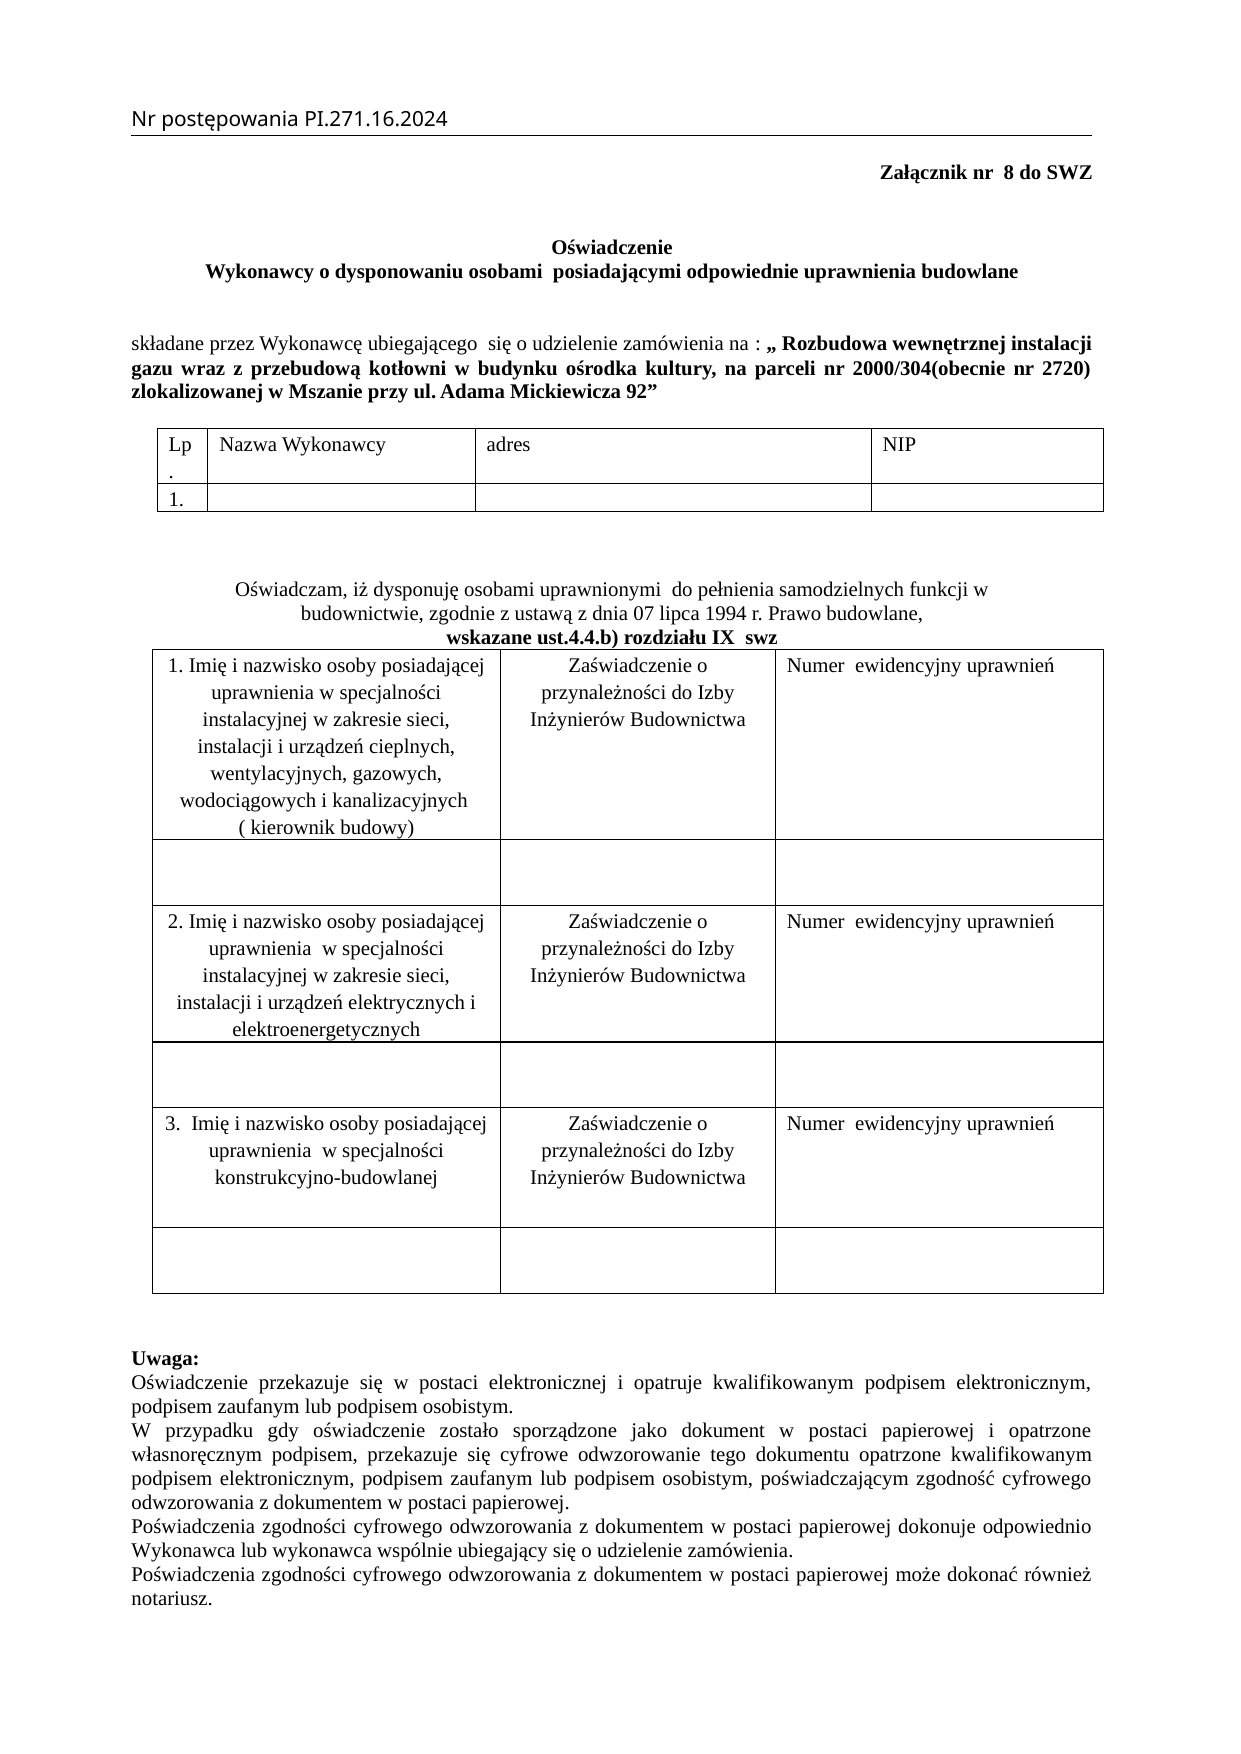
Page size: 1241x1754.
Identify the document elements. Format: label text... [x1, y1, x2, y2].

table_cell [476, 484, 871, 511]
table_cell Numer ewidencyjny uprawnień [776, 906, 1103, 1041]
table_cell [208, 484, 475, 511]
table_header Lp. [158, 429, 207, 483]
text Załącznik nr 8 do SWZ [131, 160, 1092, 184]
list Poświadczenia zgodności cyfrowego odwzorowania z dokumentem w postaci papierowej dokonuje odpowiednio Wykonawca lub wykonawca wspólnie ubiegający się o udzielenie zamówienia. [131, 1514, 1092, 1562]
table_cell [153, 1043, 500, 1107]
list Poświadczenia zgodności cyfrowego odwzorowania z dokumentem w postaci papierowej może dokonać również notariusz. [131, 1562, 1092, 1610]
table_cell [776, 1043, 1103, 1107]
table_header 1. Imię i nazwisko osoby posiadającej uprawnienia w specjalności instalacyjnej w zakresie sieci, instalacji i urządzeń cieplnych, wentylacyjnych, gazowych, wodociągowych i kanalizacyjnych ( kierownik budowy) [153, 650, 500, 839]
table_header Numer ewidencyjny uprawnień [776, 650, 1103, 839]
table_header adres [476, 429, 871, 483]
table_cell 3. Imię i nazwisko osoby posiadającej uprawnienia w specjalności konstrukcyjno-budowlanej [153, 1108, 500, 1227]
table_cell [776, 840, 1103, 905]
table_cell [501, 1228, 775, 1292]
text Oświadczenie [131, 232, 1092, 259]
table_cell Zaświadczenie o przynależności do Izby Inżynierów Budownictwa [501, 906, 775, 1041]
text składane przez Wykonawcę ubiegającego się o udzielenie zamówienia na : „ Rozbudowa wewnętrznej instalacji gazu wraz z przebudową kotłowni w budynku ośrodka kultury, na parceli nr 2000/304(obecnie nr 2720) zlokalizowanej w Mszanie przy ul. Adama Mickiewicza 92” [131, 331, 1092, 403]
text Uwaga: [131, 1343, 1092, 1370]
table_cell 2. Imię i nazwisko osoby posiadającej uprawnienia w specjalności instalacyjnej w zakresie sieci, instalacji i urządzeń elektrycznych i elektroenergetycznych [153, 906, 500, 1041]
table_cell 1. [158, 484, 207, 511]
table_header NIP [872, 429, 1103, 483]
table_cell [501, 1043, 775, 1107]
table_cell [776, 1228, 1103, 1292]
list W przypadku gdy oświadczenie zostało sporządzone jako dokument w postaci papierowej i opatrzone własnoręcznym podpisem, przekazuje się cyfrowe odwzorowanie tego dokumentu opatrzone kwalifikowanym podpisem elektronicznym, podpisem zaufanym lub podpisem osobistym, poświadczającym zgodność cyfrowego odwzorowania z dokumentem w postaci papierowej. [131, 1418, 1092, 1514]
table_cell [153, 1228, 500, 1292]
table_cell Numer ewidencyjny uprawnień [776, 1108, 1103, 1227]
table_cell [153, 840, 500, 905]
table_header Zaświadczenie o przynależności do Izby Inżynierów Budownictwa [501, 650, 775, 839]
text wskazane ust.4.4.b) rozdziału IX swz [131, 625, 1092, 649]
table_cell Zaświadczenie o przynależności do Izby Inżynierów Budownictwa [501, 1108, 775, 1227]
text Oświadczam, iż dysponuję osobami uprawnionymi do pełnienia samodzielnych funkcji w [131, 577, 1092, 601]
text Wykonawcy o dysponowaniu osobami posiadającymi odpowiednie uprawnienia budowlane [131, 259, 1092, 283]
table_cell [501, 840, 775, 905]
list Oświadczenie przekazuje się w postaci elektronicznej i opatruje kwalifikowanym podpisem elektronicznym, podpisem zaufanym lub podpisem osobistym. [131, 1370, 1092, 1418]
table_header Nazwa Wykonawcy [208, 429, 475, 483]
table_cell [872, 484, 1103, 511]
text budownictwie, zgodnie z ustawą z dnia 07 lipca 1994 r. Prawo budowlane, [131, 601, 1092, 625]
